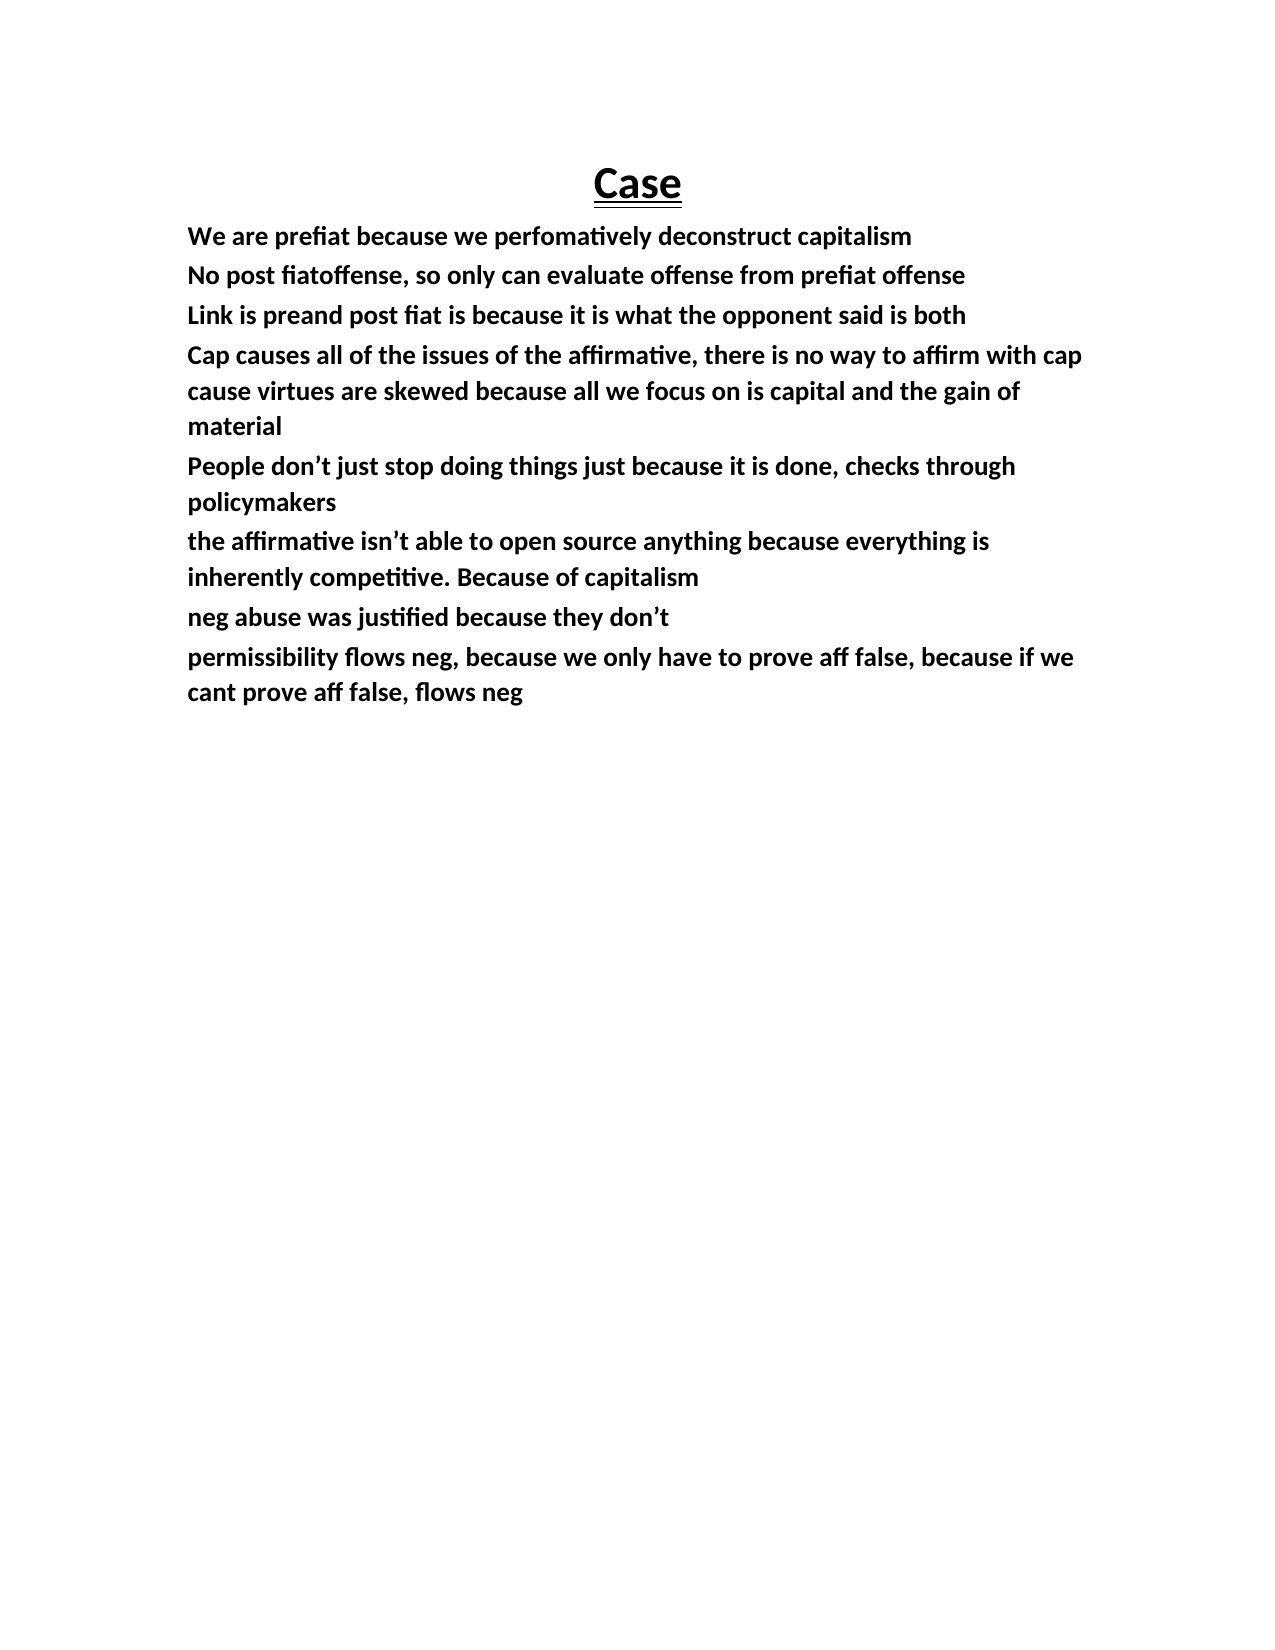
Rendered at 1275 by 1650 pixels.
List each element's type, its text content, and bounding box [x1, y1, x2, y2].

subtitle Link is preand post fiat is because it is what the opponent said is both [187, 298, 1087, 331]
subtitle Case [187, 154, 1087, 210]
subtitle No post fiatoffense, so only can evaluate offense from prefiat offense [187, 258, 1087, 291]
subtitle People don’t just stop doing things just because it is done, checks through policymakers [187, 449, 1087, 518]
subtitle the affirmative isn’t able to open source anything because everything is inherently competitive. Because of capitalism [187, 524, 1087, 593]
subtitle permissibility flows neg, because we only have to prove aff false, because if we cant prove aff false, flows neg [187, 640, 1087, 708]
subtitle neg abuse was justified because they don’t [187, 600, 1087, 633]
subtitle We are prefiat because we perfomatively deconstruct capitalism [187, 219, 1087, 252]
subtitle Cap causes all of the issues of the affirmative, there is no way to affirm with cap cause virtues are skewed because all we focus on is capital and the gain of material [187, 338, 1087, 442]
